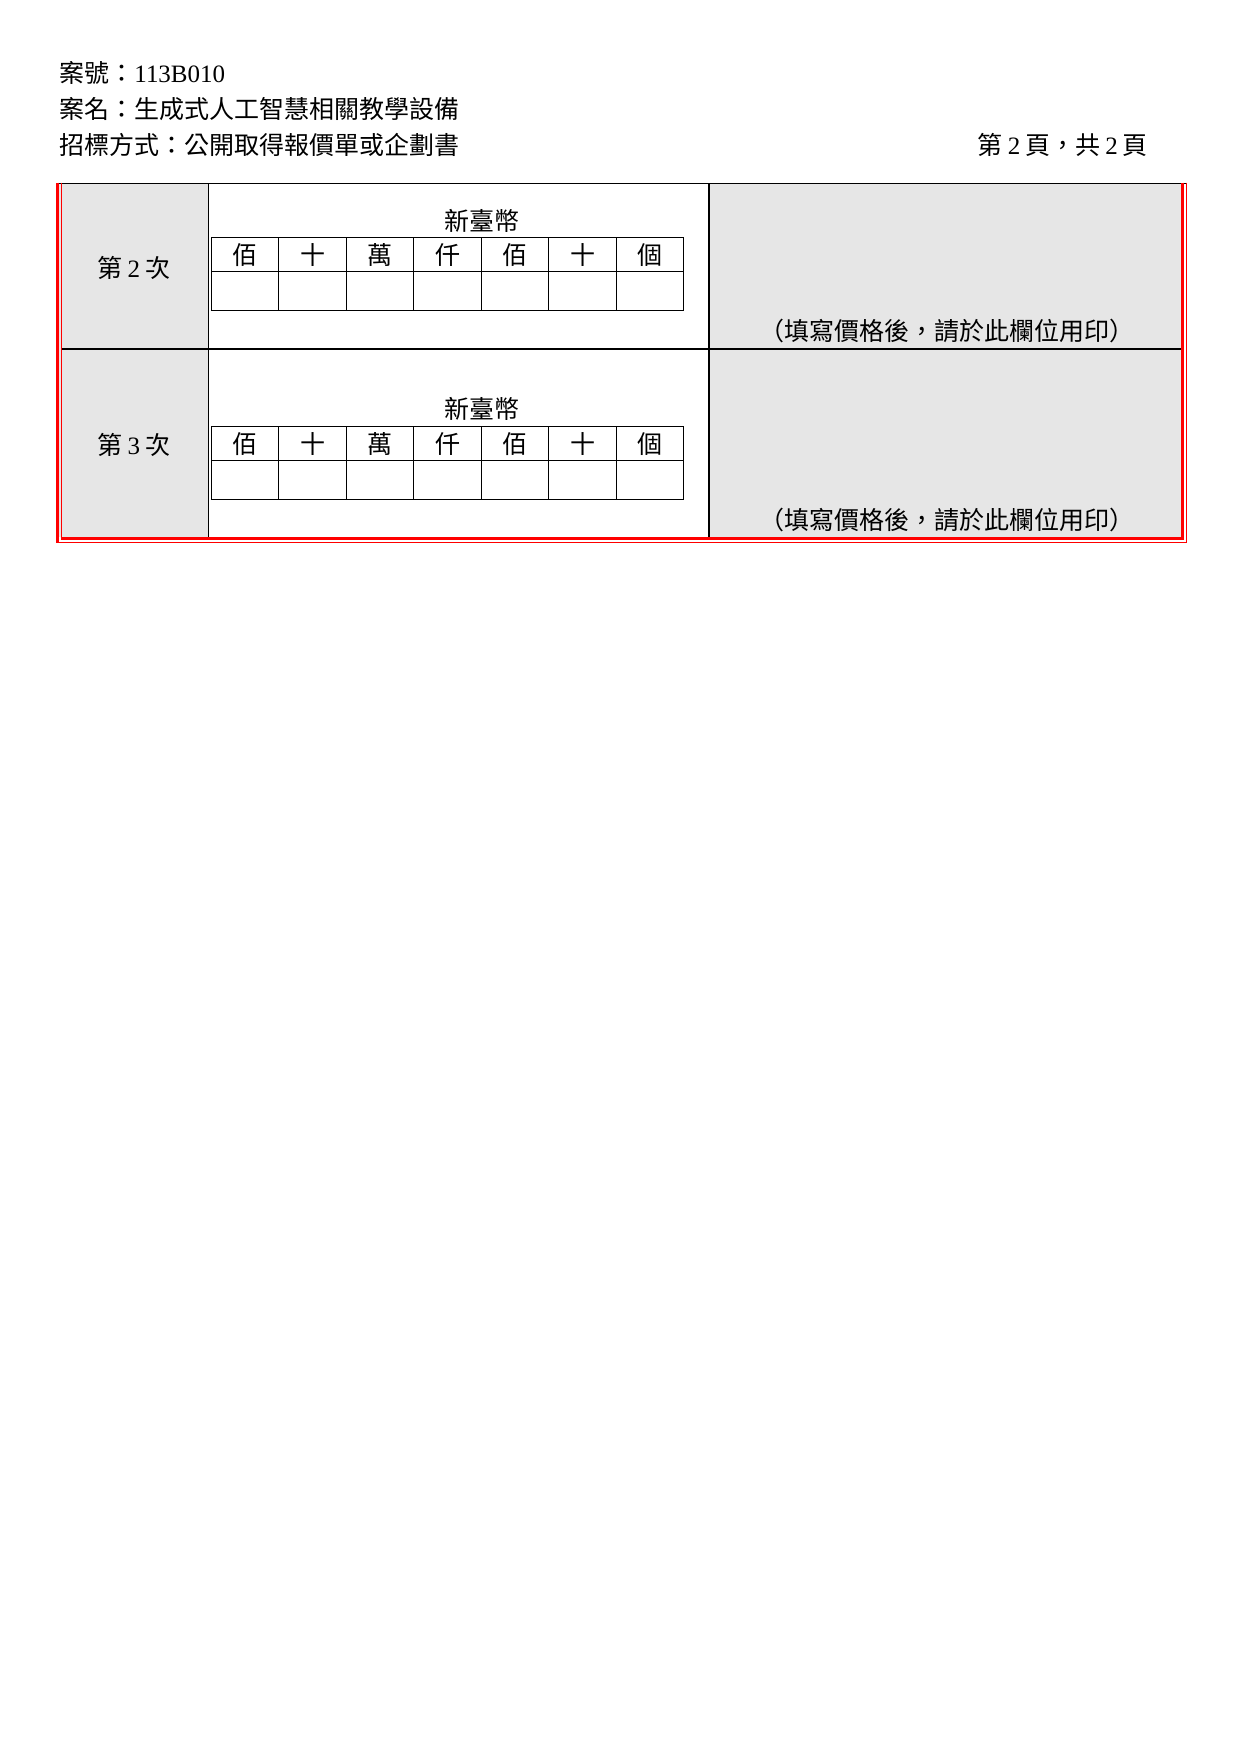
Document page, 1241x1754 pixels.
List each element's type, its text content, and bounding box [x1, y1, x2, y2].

table_cell [209, 350, 708, 537]
table_cell （填寫價格後，請於此欄位用印） [710, 184, 1181, 348]
table_cell （填寫價格後，請於此欄位用印） [710, 350, 1181, 537]
table_cell 第2次 [62, 184, 208, 348]
table_cell [209, 184, 708, 348]
table_cell 第3次 [62, 350, 208, 537]
